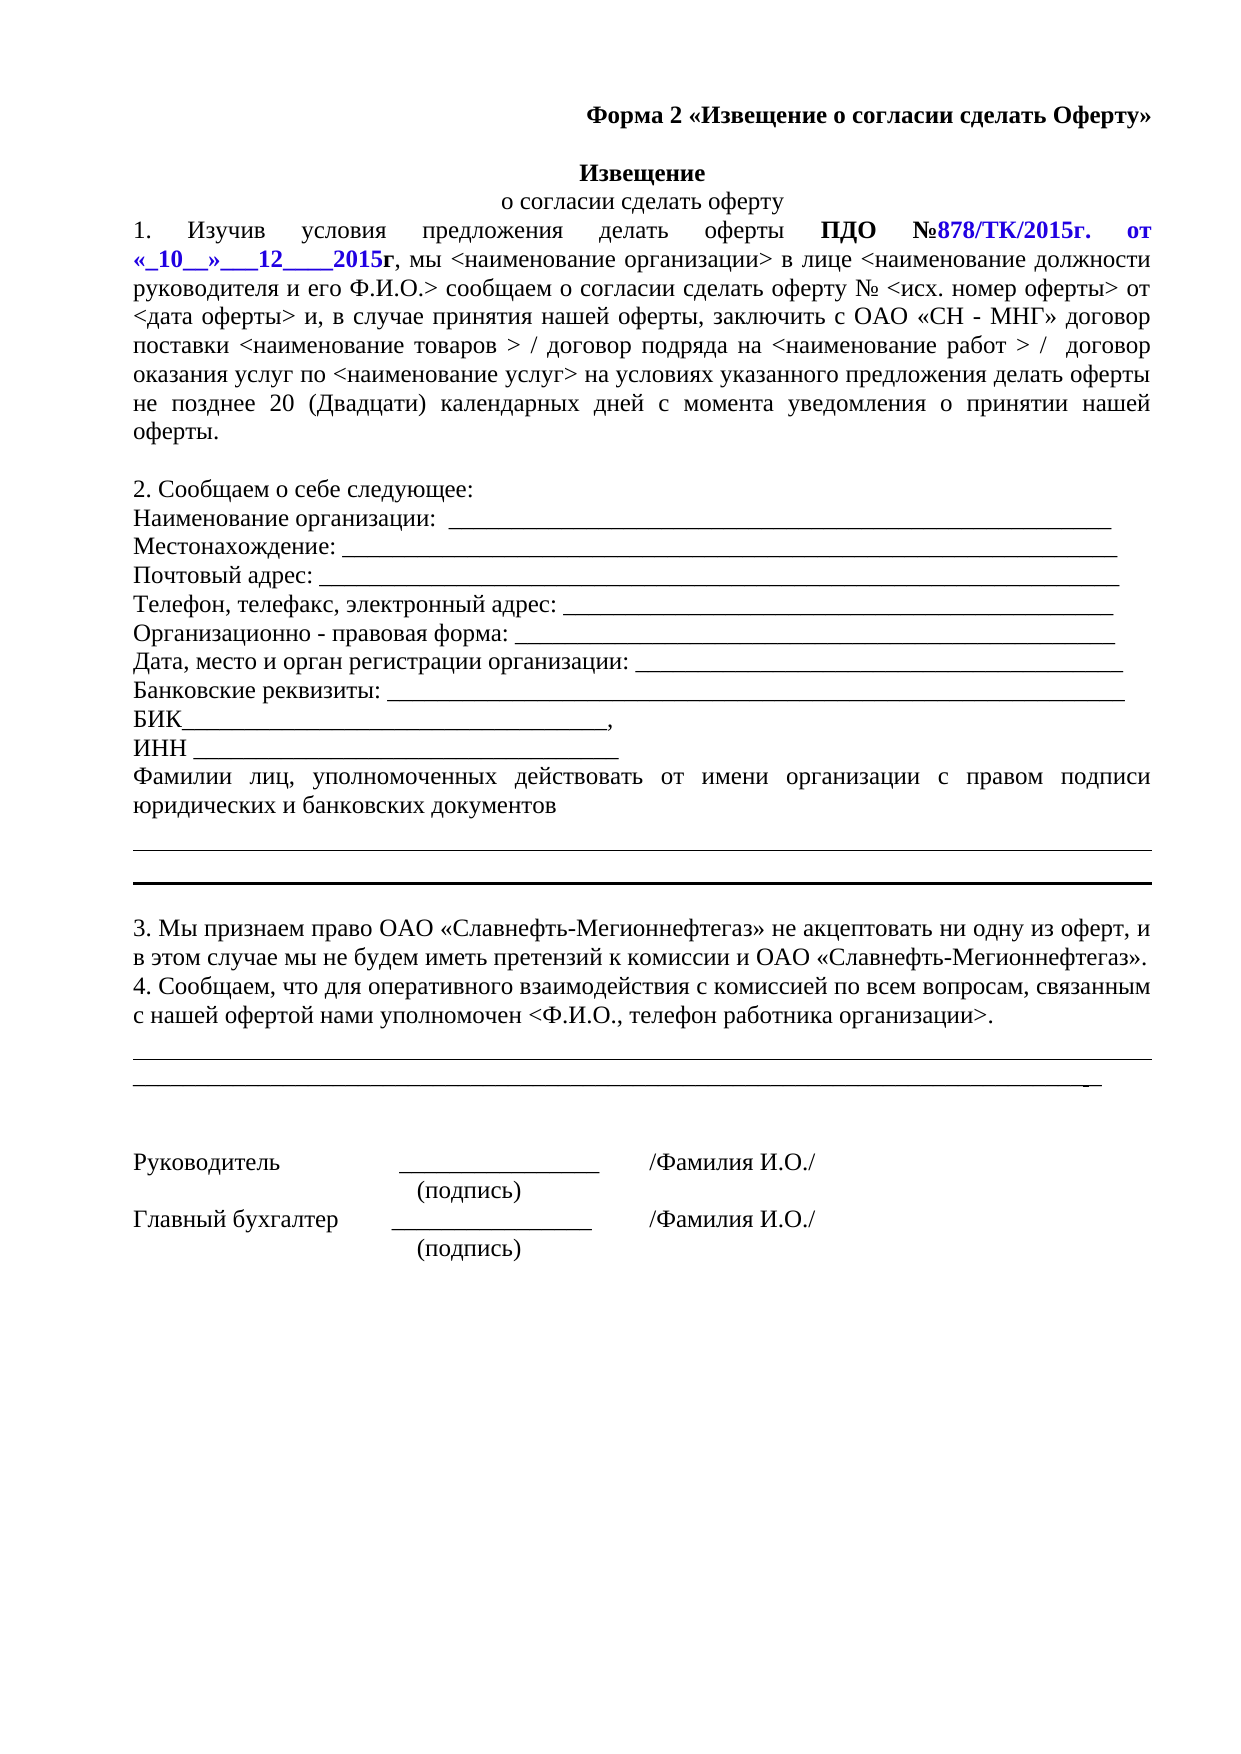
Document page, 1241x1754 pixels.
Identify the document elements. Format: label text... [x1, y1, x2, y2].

text Почтовый адрес: ________________________________________________________________ [133, 560, 1152, 589]
text Банковские реквизиты: ___________________________________________________________ [133, 675, 1152, 704]
text Организационно - правовая форма: ________________________________________________ [133, 618, 1152, 646]
text 4. Сообщаем, что для оперативного взаимодействия с комиссией по всем вопросам, связанным с нашей офертой нами уполномочен <Ф.И.О., телефон работника организации>. [133, 971, 1152, 1028]
text ____________________________________________________________________________ _ [133, 1060, 1152, 1089]
text (подпись) [133, 1233, 1152, 1262]
text Местонахождение: ______________________________________________________________ [133, 531, 1152, 560]
text Форма 2 «Извещение о согласии сделать Оферту» [133, 100, 1152, 129]
text 2. Сообщаем о себе следующее: [133, 474, 1152, 503]
text БИК__________________________________, [133, 704, 1152, 733]
text Телефон, телефакс, электронный адрес: ____________________________________________ [133, 589, 1152, 618]
text Руководитель ________________ /Фамилия И.О./ [133, 1147, 1152, 1175]
text Наименование организации: _____________________________________________________ [133, 503, 1152, 531]
text о согласии сделать оферту [133, 186, 1152, 215]
text Главный бухгалтер ________________ /Фамилия И.О./ [133, 1204, 1152, 1233]
text Извещение [133, 158, 1152, 186]
text Фамилии лиц, уполномоченных действовать от имени организации с правом подписи юридических и банковских документов [133, 761, 1152, 819]
text (подпись) [133, 1175, 1152, 1204]
text 3. Мы признаем право ОАО «Славнефть-Мегионнефтегаз» не акцептовать ни одну из оферт, и в этом случае мы не будем иметь претензий к комиссии и ОАО «Славнефть-Мегионнефтегаз». [133, 913, 1152, 971]
text ИНН __________________________________ [133, 733, 1152, 761]
text 1. Изучив условия предложения делать оферты ПДО №878/ТК/2015г. от «_10__»___12____2015г, мы <наименование организации> в лице <наименование должности руководителя и его Ф.И.О.> сообщаем о согласии сделать оферту № <исх. номер оферты> от <дата оферты> и, в случае принятия нашей оферты, заключить с ОАО «СН - МНГ» договор поставки <наименование товаров > / договор подряда на <наименование работ > / договор оказания услуг по <наименование услуг> на условиях указанного предложения делать оферты не позднее 20 (Двадцати) календарных дней с момента уведомления о принятии нашей оферты. [133, 215, 1152, 445]
text Дата, место и орган регистрации организации: _______________________________________ [133, 646, 1152, 675]
